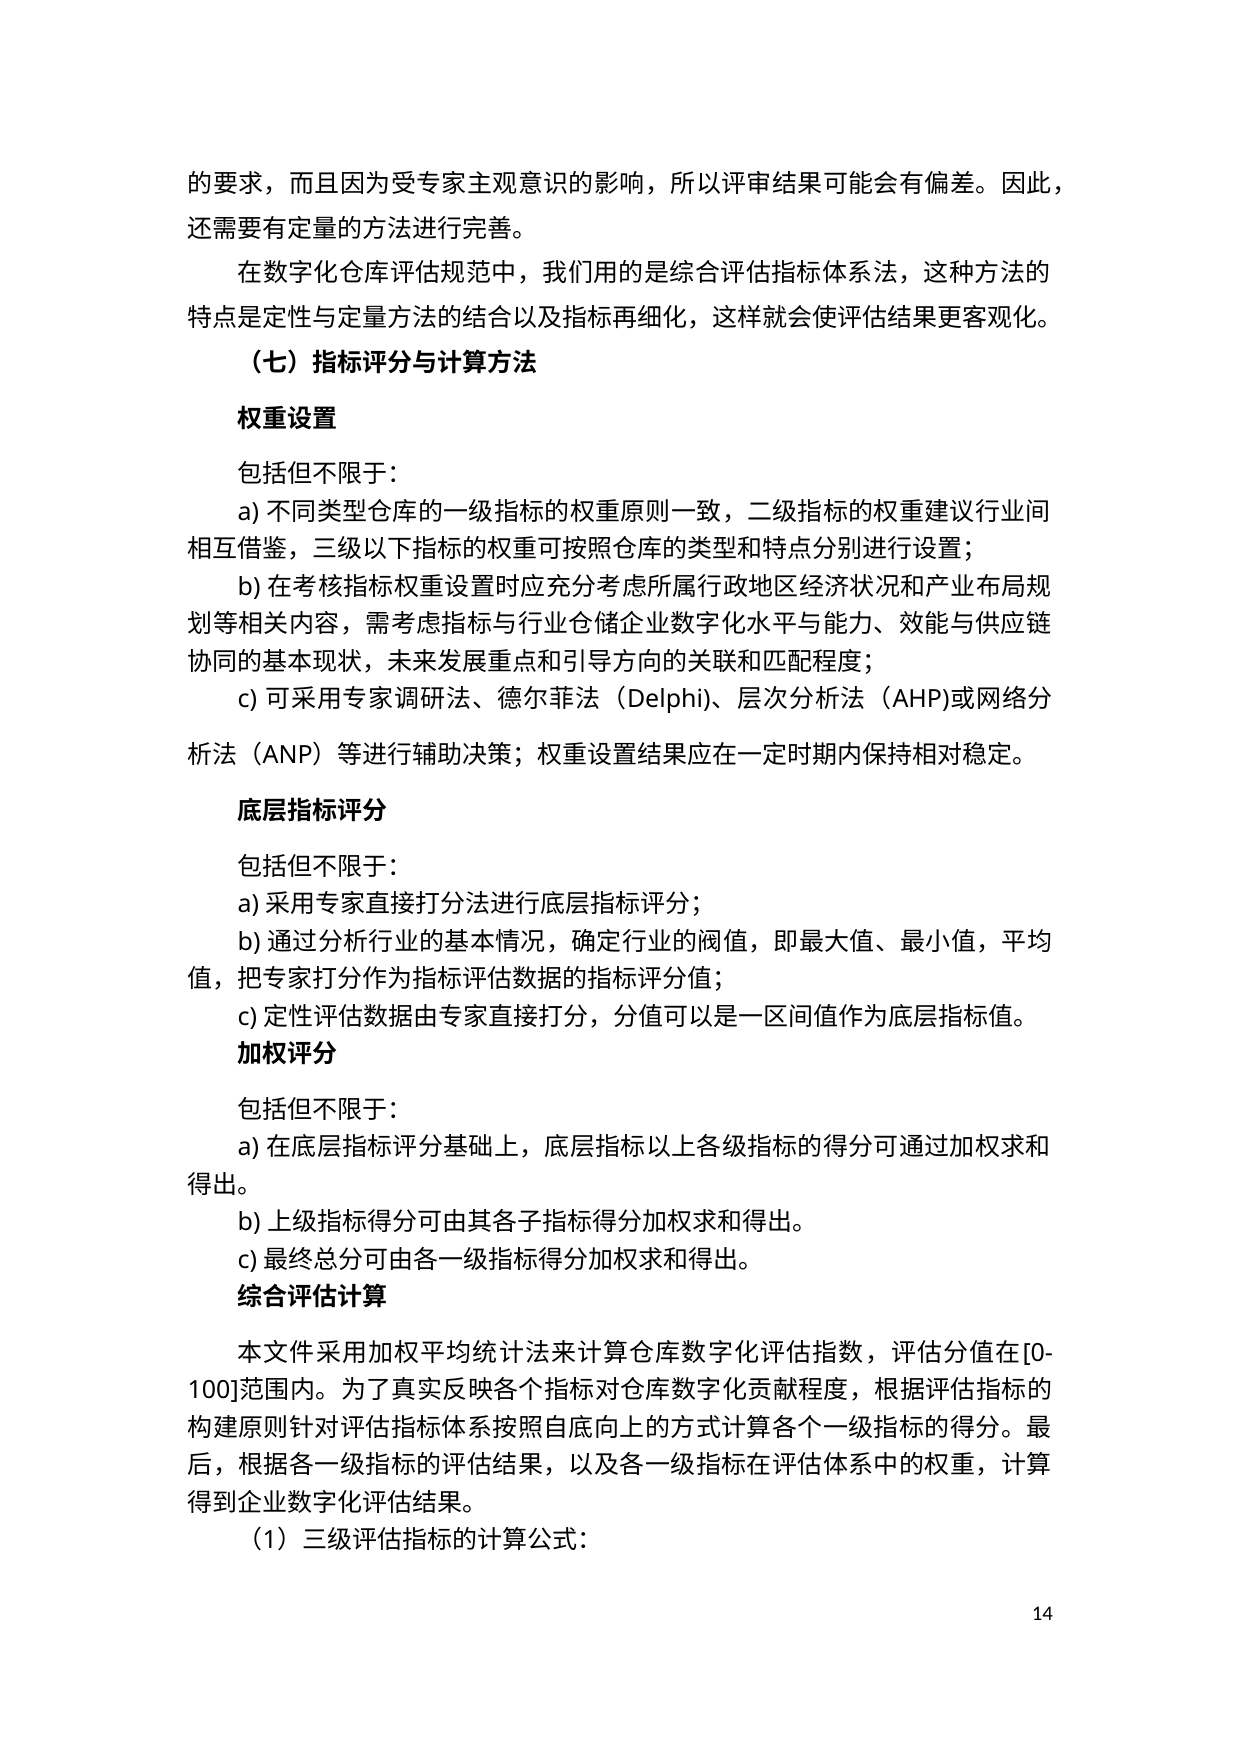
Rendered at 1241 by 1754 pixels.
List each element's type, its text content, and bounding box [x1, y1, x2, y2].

text 在数字化仓库评估规范中，我们用的是综合评估指标体系法，这种方法的特点是定性与定量方法的结合以及指标再细化，这样就会使评估结果更客观化。 [187, 252, 1053, 334]
text 权重设置 [187, 397, 1053, 435]
text 包括但不限于： [187, 453, 1053, 491]
text （七）指标评分与计算方法 [187, 342, 1053, 379]
text 包括但不限于： [187, 846, 1053, 883]
text a) 在底层指标评分基础上，底层指标以上各级指标的得分可通过加权求和得出。 [187, 1126, 1053, 1201]
text b) 通过分析行业的基本情况，确定行业的阀值，即最大值、最小值，平均值，把专家打分作为指标评估数据的指标评分值； [187, 921, 1053, 996]
text 底层指标评分 [187, 790, 1053, 827]
text b) 上级指标得分可由其各子指标得分加权求和得出。 [187, 1201, 1053, 1239]
text a) 采用专家直接打分法进行底层指标评分； [187, 883, 1053, 921]
text c) 可采用专家调研法、德尔菲法（Delphi)、层次分析法（AHP)或网络分析法（ANP）等进行辅助决策；权重设置结果应在一定时期内保持相对稳定。 [187, 678, 1053, 772]
text （1）三级评估指标的计算公式： [187, 1519, 1053, 1557]
text c) 定性评估数据由专家直接打分，分值可以是一区间值作为底层指标值。 [187, 996, 1053, 1033]
text 包括但不限于： [187, 1089, 1053, 1126]
text c) 最终总分可由各一级指标得分加权求和得出。 [187, 1239, 1053, 1276]
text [187, 162, 1053, 245]
text b) 在考核指标权重设置时应充分考虑所属行政地区经济状况和产业布局规划等相关内容，需考虑指标与行业仓储企业数字化水平与能力、效能与供应链协同的基本现状，未来发展重点和引导方向的关联和匹配程度； [187, 566, 1053, 678]
text 加权评分 [187, 1033, 1053, 1071]
text 综合评估计算 [187, 1276, 1053, 1314]
text a) 不同类型仓库的一级指标的权重原则一致，二级指标的权重建议行业间相互借鉴，三级以下指标的权重可按照仓库的类型和特点分别进行设置； [187, 491, 1053, 566]
text 本文件采用加权平均统计法来计算仓库数字化评估指数，评估分值在[0-100]范围内。为了真实反映各个指标对仓库数字化贡献程度，根据评估指标的构建原则针对评估指标体系按照自底向上的方式计算各个一级指标的得分。最后，根据各一级指标的评估结果，以及各一级指标在评估体系中的权重，计算得到企业数字化评估结果。 [187, 1332, 1053, 1519]
